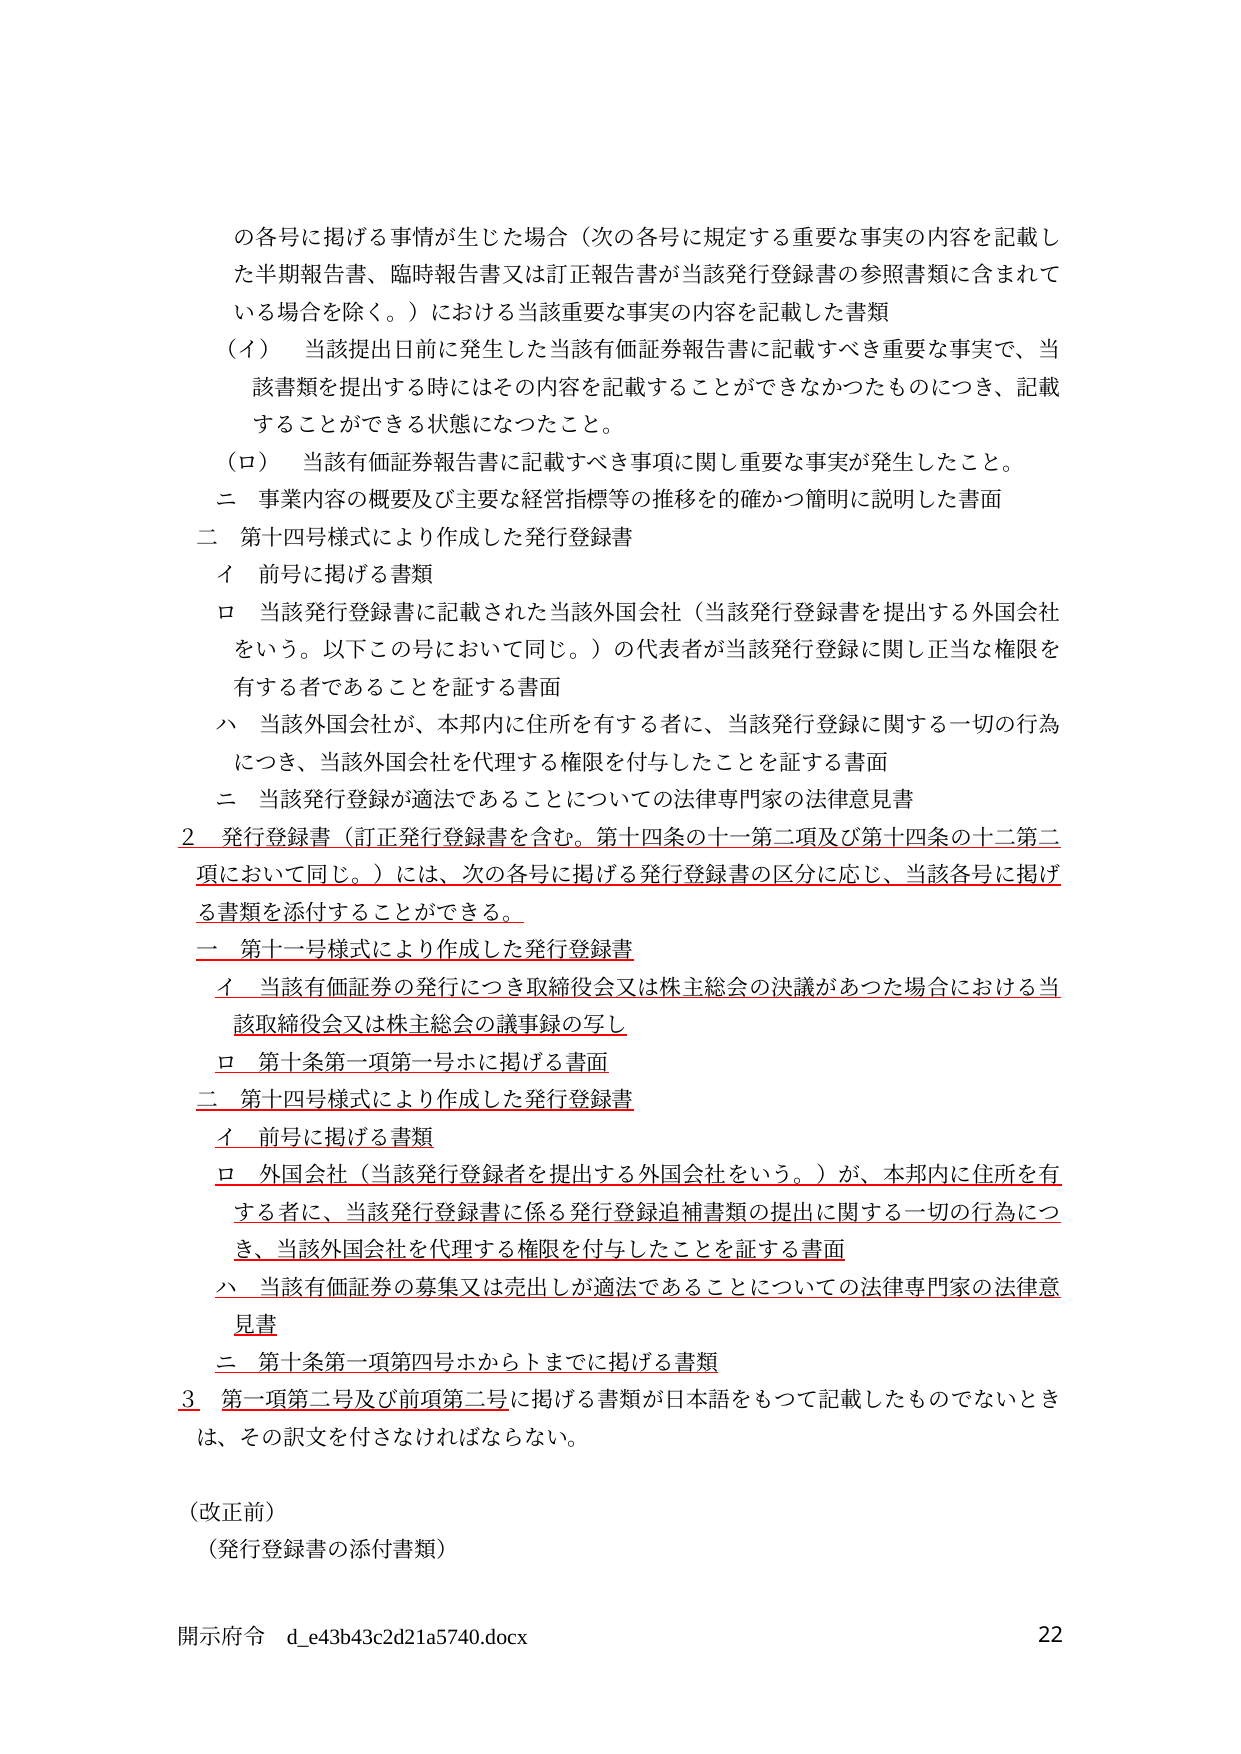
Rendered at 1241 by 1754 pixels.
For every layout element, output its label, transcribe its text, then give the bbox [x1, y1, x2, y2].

text 一 第十一号様式により作成した発行登録書 [196, 929, 1063, 967]
text ３ 第一項第二号及び前項第二号に掲げる書類が日本語をもつて記載したものでないときは、その訳文を付さなければならない。 [177, 1379, 1063, 1454]
text ロ 第十条第一項第一号ホに掲げる書面 [215, 1042, 1063, 1079]
text ロ 当該発行登録書に記載された当該外国会社（当該発行登録書を提出する外国会社をいう。以下この号において同じ。）の代表者が当該発行登録に関し正当な権限を有する者であることを証する書面 [215, 592, 1063, 704]
text ニ 当該発行登録が適法であることについての法律専門家の法律意見書 [215, 779, 1063, 817]
text （発行登録書の添付書類） [196, 1529, 1063, 1567]
text イ 当該有価証券の発行につき取締役会又は株主総会の決議があつた場合における当該取締役会又は株主総会の議事録の写し [215, 967, 1063, 1042]
text イ 前号に掲げる書類 [215, 1117, 1063, 1154]
text ハ 当該有価証券の募集又は売出しが適法であることについての法律専門家の法律意見書 [215, 1267, 1063, 1342]
text （ロ） 当該有価証券報告書に記載すべき事項に関し重要な事実が発生したこと。 [215, 442, 1063, 479]
text ハ 当該外国会社が、本邦内に住所を有する者に、当該発行登録に関する一切の行為につき、当該外国会社を代理する権限を付与したことを証する書面 [215, 704, 1063, 779]
text ニ 事業内容の概要及び主要な経営指標等の推移を的確かつ簡明に説明した書面 [215, 479, 1063, 517]
text イ 前号に掲げる書類 [215, 554, 1063, 592]
text ニ 第十条第一項第四号ホからトまでに掲げる書類 [215, 1342, 1063, 1379]
text ロ 外国会社（当該発行登録者を提出する外国会社をいう。）が、本邦内に住所を有する者に、当該発行登録書に係る発行登録追補書類の提出に関する一切の行為につき、当該外国会社を代理する権限を付与したことを証する書面 [215, 1154, 1063, 1267]
text （改正前） [177, 1492, 1063, 1529]
text 二 第十四号様式により作成した発行登録書 [196, 1079, 1063, 1117]
text （イ） 当該提出日前に発生した当該有価証券報告書に記載すべき重要な事実で、当該書類を提出する時にはその内容を記載することができなかつたものにつき、記載することができる状態になつたこと。 [215, 329, 1063, 442]
text ２ 発行登録書（訂正発行登録書を含む。第十四条の十一第二項及び第十四条の十二第二項において同じ。）には、次の各号に掲げる発行登録書の区分に応じ、当該各号に掲げる書類を添付することができる。 [177, 817, 1063, 929]
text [215, 217, 1063, 329]
text 二 第十四号様式により作成した発行登録書 [196, 517, 1063, 554]
